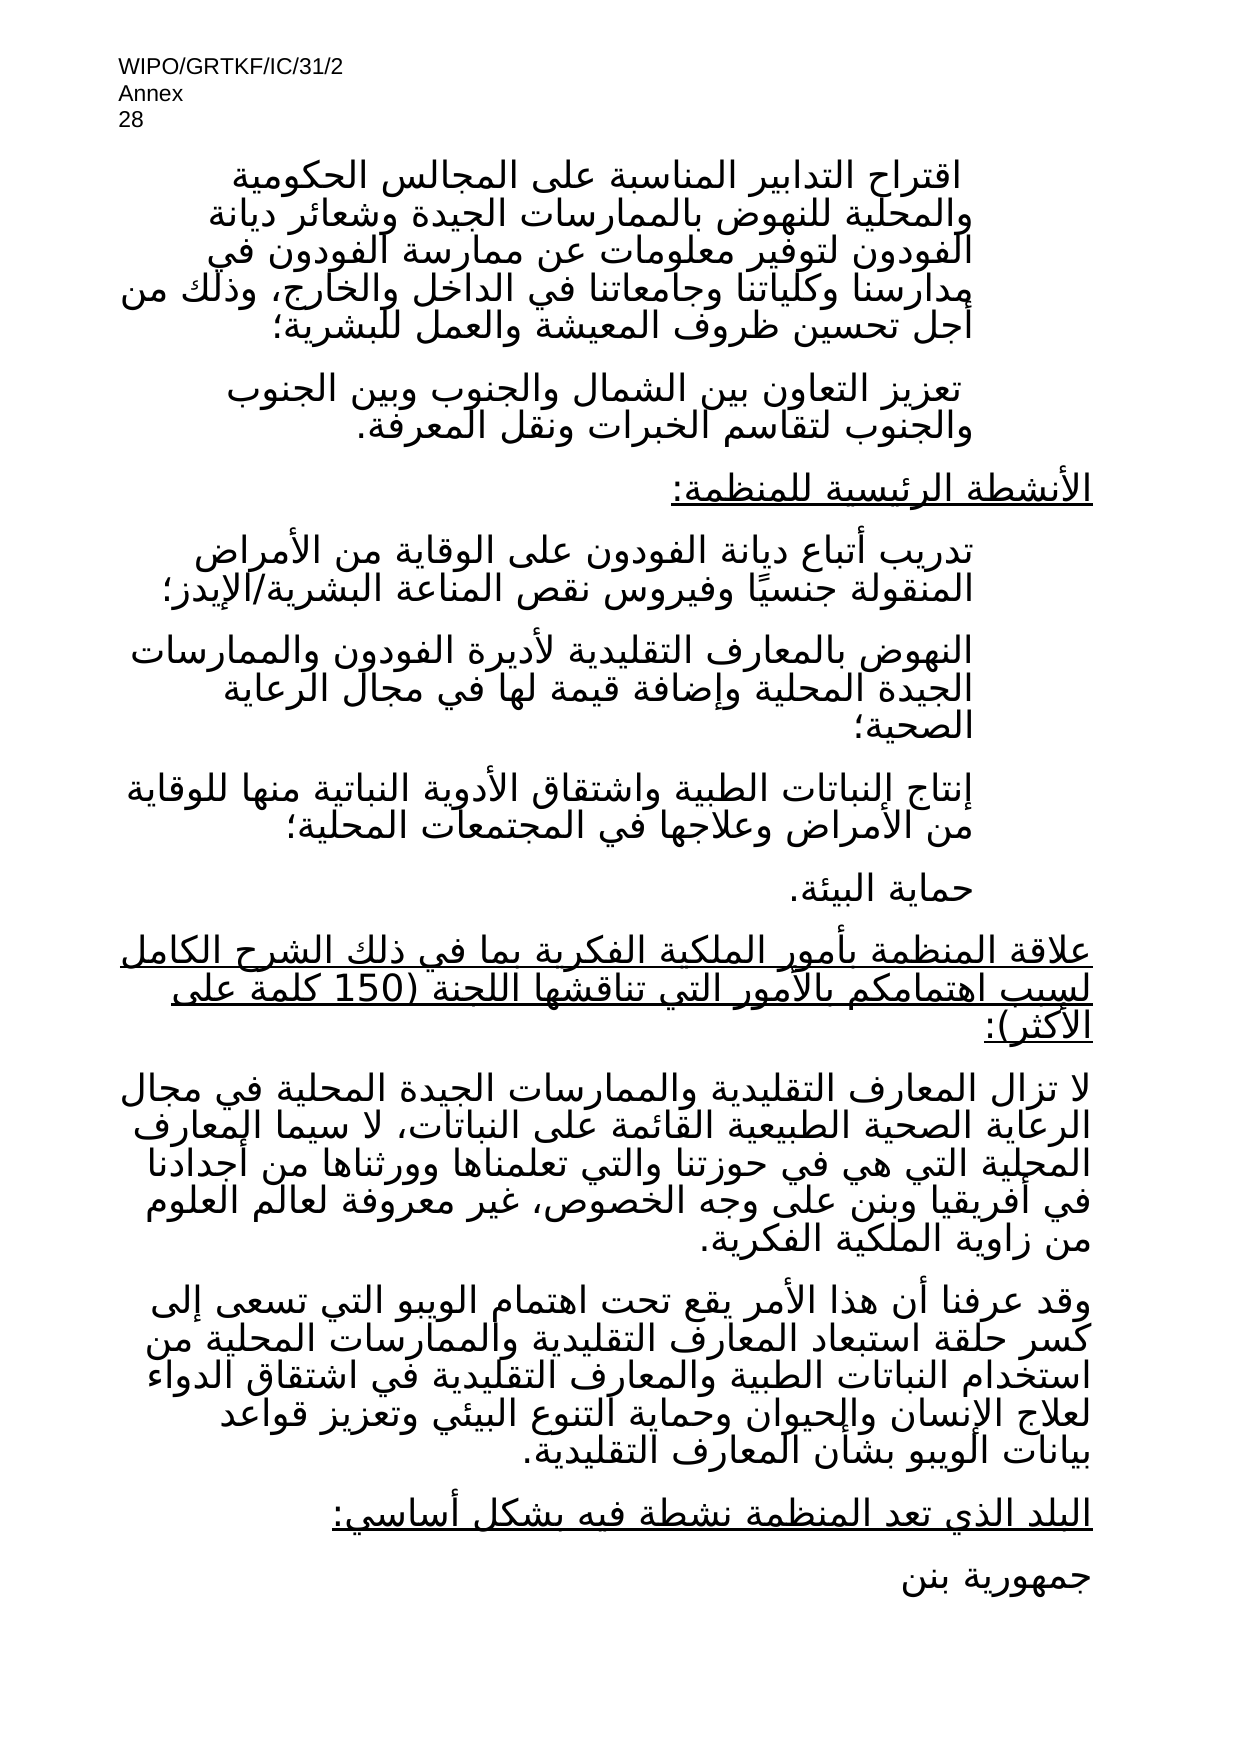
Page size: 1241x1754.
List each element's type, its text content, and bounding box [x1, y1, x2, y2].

text جمهورية بنن [118, 1558, 1092, 1596]
text الأنشطة الرئيسية للمنظمة: [118, 471, 1092, 508]
text وقد عرفنا أن هذا الأمر يقع تحت اهتمام الويبو التي تسعى إلى كسر حلقة استبعاد المعارف التقليدية والممارسات المحلية من استخدام النباتات الطبية والمعارف التقليدية في اشتقاق الدواء لعلاج الإنسان والحيوان وحماية التنوع البيئي وتعزيز قواعد بيانات الويبو بشأن المعارف التقليدية. [118, 1283, 1092, 1471]
text ­ تعزيز التعاون بين الشمال والجنوب وبين الجنوب والجنوب لتقاسم الخبرات ونقل المعرفة. [118, 371, 1033, 446]
text علاقة المنظمة بأمور الملكية الفكرية بما في ذلك الشرح الكامل لسبب اهتمامكم بالأمور التي تناقشها اللجنة (150 كلمة على الأكثر): [118, 933, 1092, 1046]
text البلد الذي تعد المنظمة نشطة فيه بشكل أساسي: [118, 1496, 1092, 1533]
text ­ إنتاج النباتات الطبية واشتقاق الأدوية النباتية منها للوقاية من الأمراض وعلاجها في المجتمعات المحلية؛ [118, 771, 1033, 846]
text ­ اقتراح التدابير المناسبة على المجالس الحكومية والمحلية للنهوض بالممارسات الجيدة وشعائر ديانة الفودون لتوفير معلومات عن ممارسة الفودون في مدارسنا وكلياتنا وجامعاتنا في الداخل والخارج، وذلك من أجل تحسين ظروف المعيشة والعمل للبشرية؛ [118, 158, 1033, 346]
text ­ حماية البيئة. [118, 871, 1033, 908]
text ­ تدريب أتباع ديانة الفودون على الوقاية من الأمراض المنقولة جنسيًا وفيروس نقص المناعة البشرية/الإيدز؛ [118, 533, 1033, 608]
text لا تزال المعارف التقليدية والممارسات الجيدة المحلية في مجال الرعاية الصحية الطبيعية القائمة على النباتات، لا سيما المعارف المحلية التي هي في حوزتنا والتي تعلمناها وورثناها من أجدادنا في أفريقيا وبنن على وجه الخصوص، غير معروفة لعالم العلوم من زاوية الملكية الفكرية. [118, 1071, 1092, 1258]
text ­ النهوض بالمعارف التقليدية لأديرة الفودون والممارسات الجيدة المحلية وإضافة قيمة لها في مجال الرعاية الصحية؛ [118, 633, 1033, 746]
